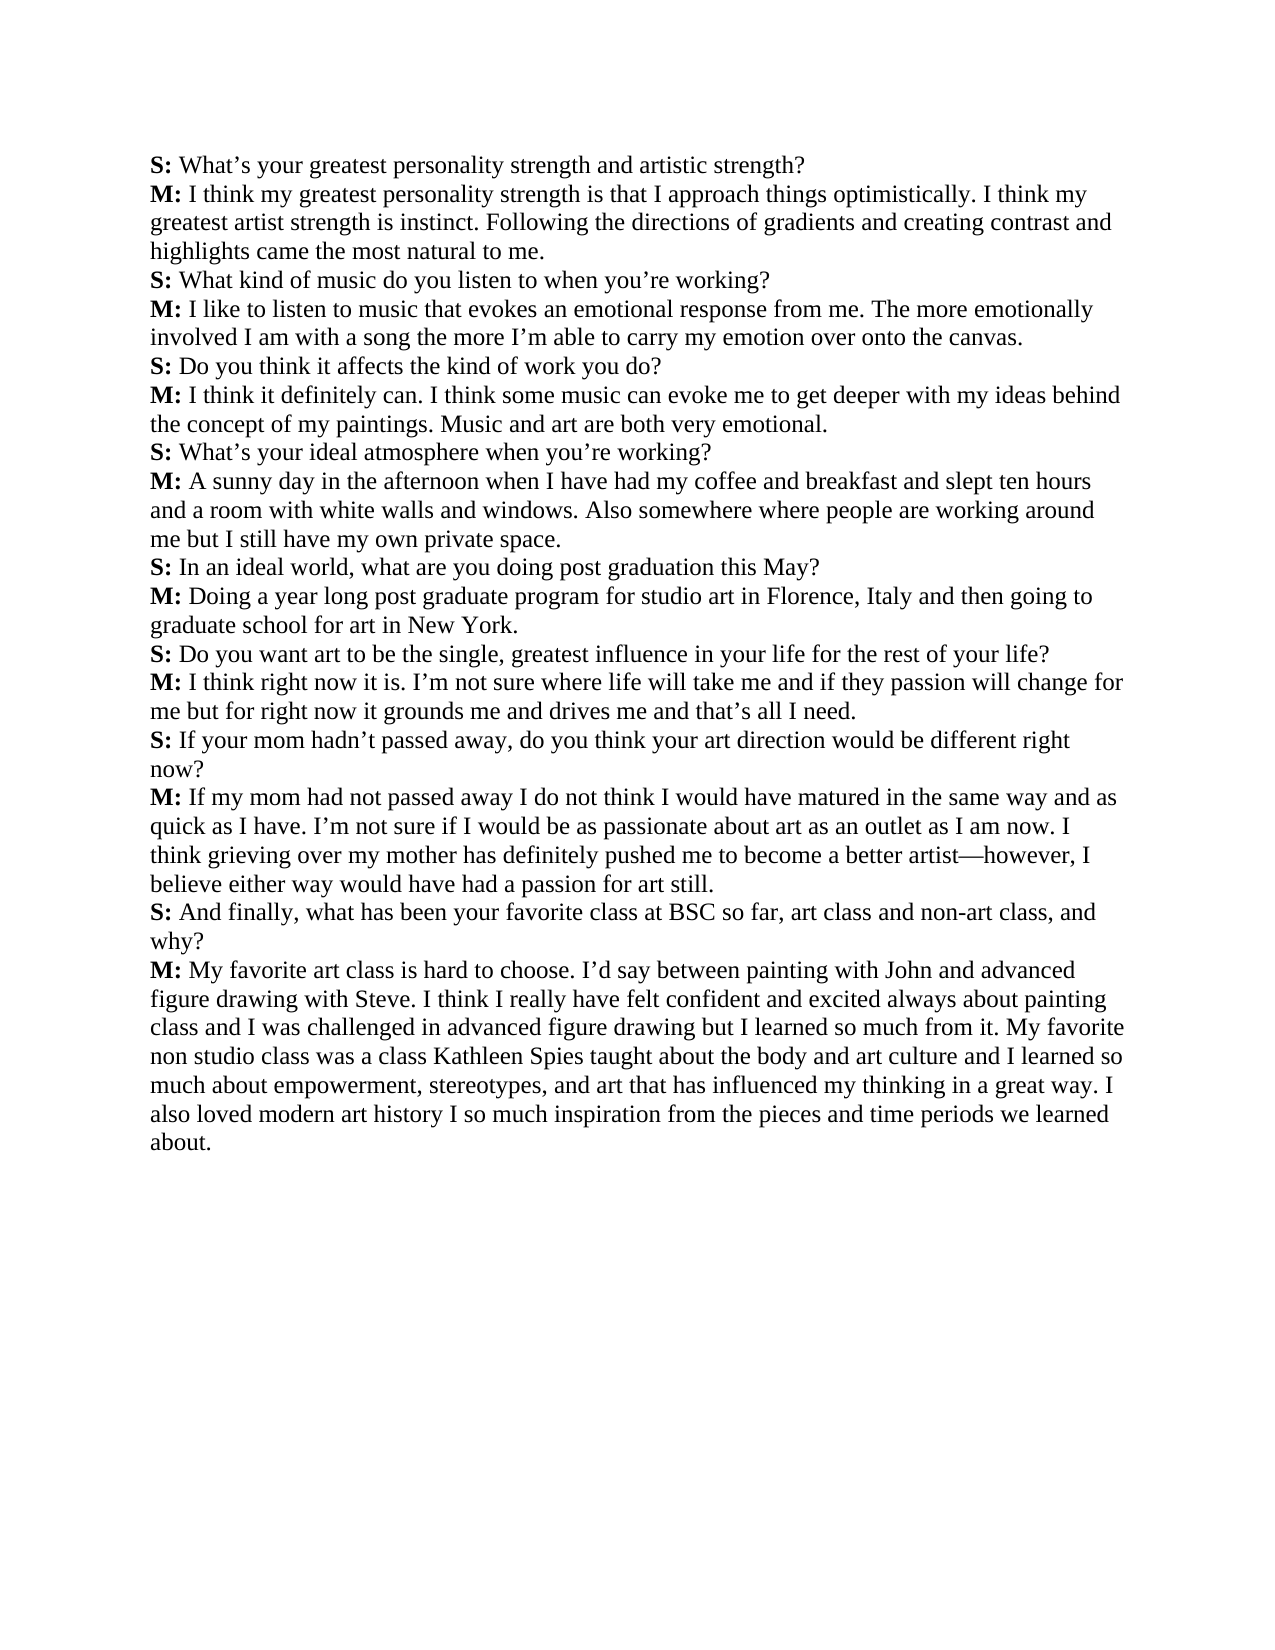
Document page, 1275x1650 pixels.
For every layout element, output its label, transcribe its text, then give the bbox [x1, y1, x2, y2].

text S: What kind of music do you listen to when you’re working? [150, 265, 1125, 294]
text M: Doing a year long post graduate program for studio art in Florence, Italy and then going to graduate school for art in New York. [150, 581, 1125, 639]
text M: If my mom had not passed away I do not think I would have matured in the same way and as quick as I have. I’m not sure if I would be as passionate about art as an outlet as I am now. I think grieving over my mother has definitely pushed me to become a better artist—however, I believe either way would have had a passion for art still. [150, 782, 1125, 897]
text M: I think right now it is. I’m not sure where life will take me and if they passion will change for me but for right now it grounds me and drives me and that’s all I need. [150, 667, 1125, 725]
text S: In an ideal world, what are you doing post graduation this May? [150, 552, 1125, 581]
text M: I like to listen to music that evokes an emotional response from me. The more emotionally involved I am with a song the more I’m able to carry my emotion over onto the canvas. [150, 294, 1125, 351]
text S: Do you want art to be the single, greatest influence in your life for the rest of your life? [150, 639, 1125, 667]
text S: What’s your greatest personality strength and artistic strength? [150, 150, 1125, 179]
text M: My favorite art class is hard to choose. I’d say between painting with John and advanced figure drawing with Steve. I think I really have felt confident and excited always about painting class and I was challenged in advanced figure drawing but I learned so much from it. My favorite non studio class was a class Kathleen Spies taught about the body and art culture and I learned so much about empowerment, stereotypes, and art that has influenced my thinking in a great way. I also loved modern art history I so much inspiration from the pieces and time periods we learned about. [150, 955, 1125, 1156]
text S: What’s your ideal atmosphere when you’re working? [150, 437, 1125, 466]
text S: And finally, what has been your favorite class at BSC so far, art class and non-art class, and why? [150, 897, 1125, 955]
text M: I think my greatest personality strength is that I approach things optimistically. I think my greatest artist strength is instinct. Following the directions of gradients and creating contrast and highlights came the most natural to me. [150, 179, 1125, 265]
text S: Do you think it affects the kind of work you do? [150, 351, 1125, 380]
text M: I think it definitely can. I think some music can evoke me to get deeper with my ideas behind the concept of my paintings. Music and art are both very emotional. [150, 380, 1125, 437]
text S: If your mom hadn’t passed away, do you think your art direction would be different right now? [150, 725, 1125, 782]
text M: A sunny day in the afternoon when I have had my coffee and breakfast and slept ten hours and a room with white walls and windows. Also somewhere where people are working around me but I still have my own private space. [150, 466, 1125, 552]
